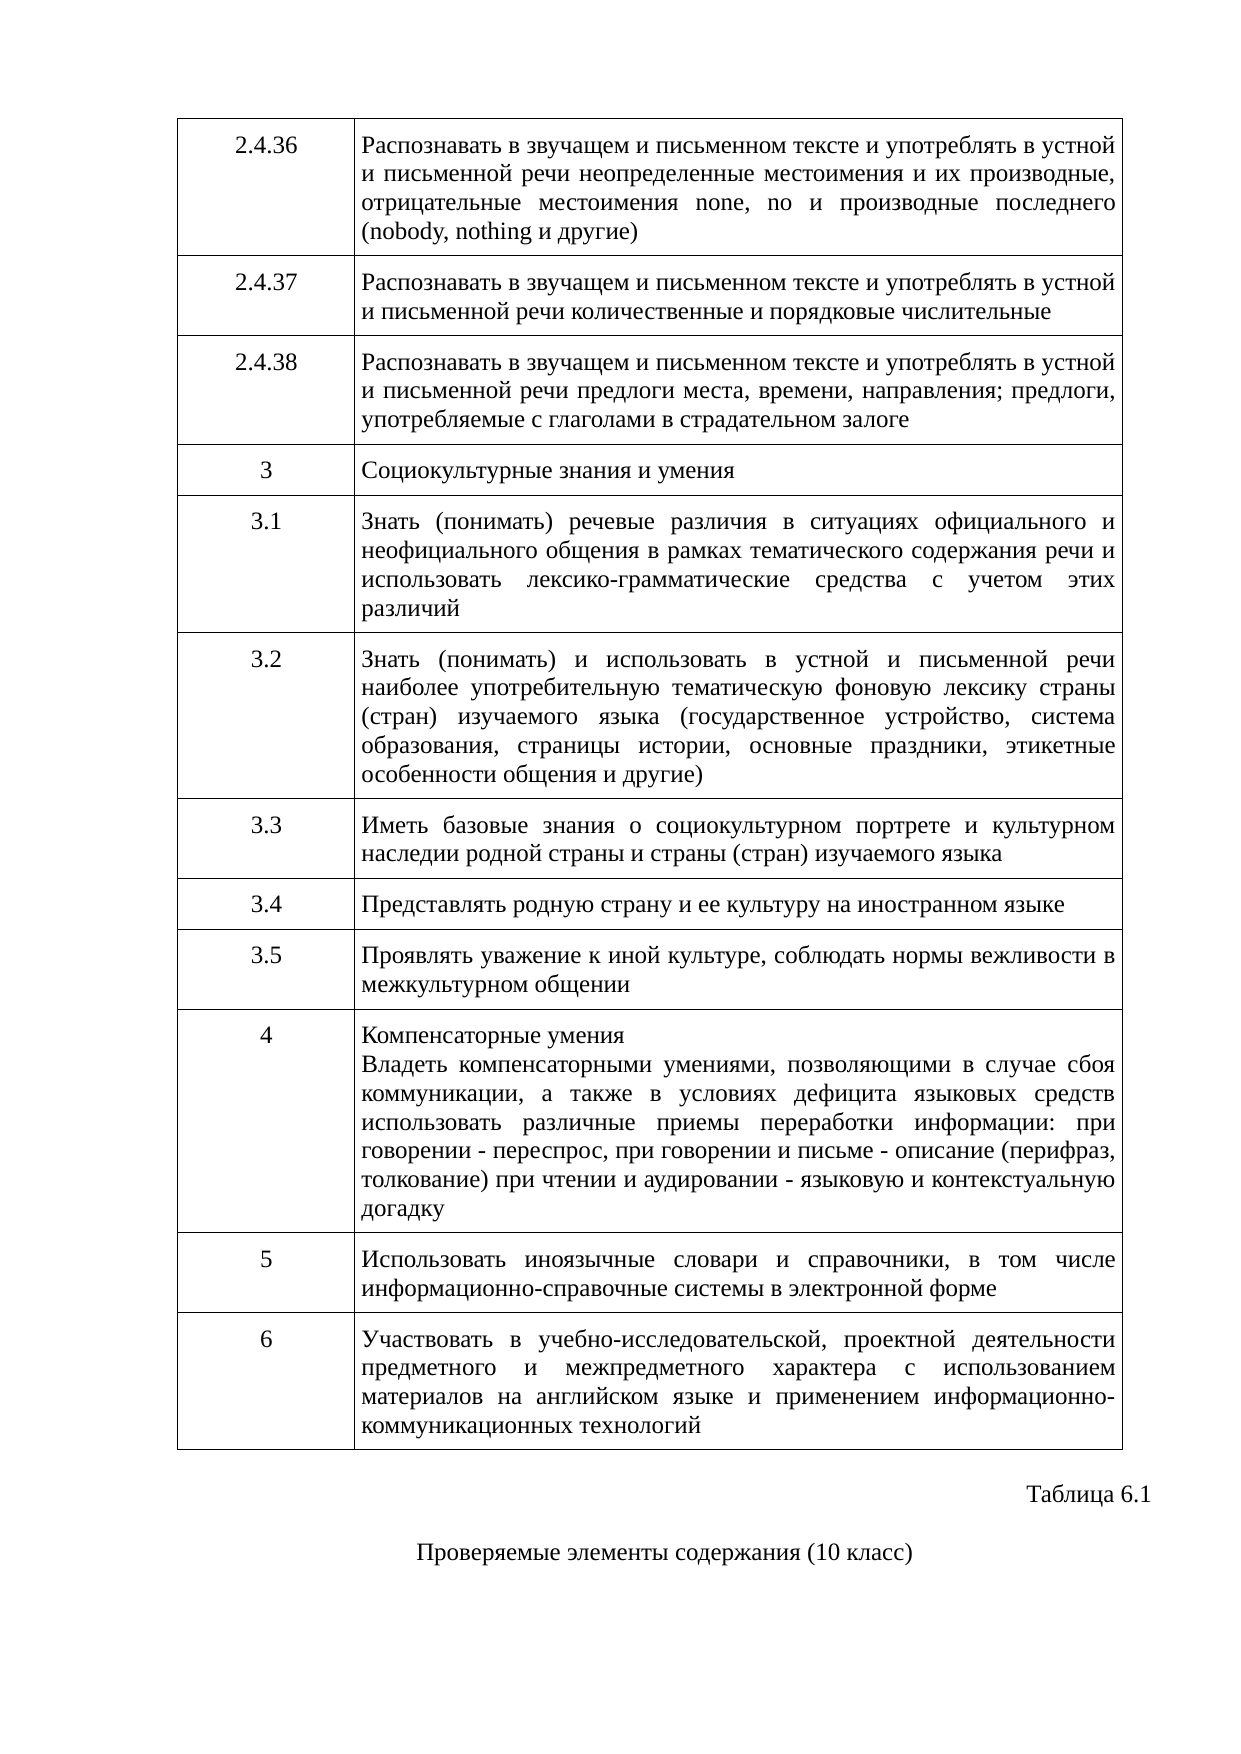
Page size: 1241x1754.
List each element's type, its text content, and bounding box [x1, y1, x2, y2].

table_cell Проявлять уважение к иной культуре, соблюдать нормы вежливости в межкультурном общении [355, 930, 1122, 1009]
table_cell 3 [178, 445, 354, 495]
table_cell 3.3 [178, 799, 354, 878]
table_cell Социокультурные знания и умения [355, 445, 1122, 495]
table_cell 2.4.36 [178, 119, 354, 255]
table_cell Иметь базовые знания о социокультурном портрете и культурном наследии родной страны и страны (стран) изучаемого языка [355, 799, 1122, 878]
table_cell Распознавать в звучащем и письменном тексте и употреблять в устной и письменной речи предлоги места, времени, направления; предлоги, употребляемые с глаголами в страдательном залоге [355, 336, 1122, 444]
table_cell 3.4 [178, 879, 354, 929]
table_cell 4 [178, 1010, 354, 1232]
text Таблица 6.1 [177, 1479, 1152, 1508]
table_cell 3.2 [178, 633, 354, 798]
table_cell 3.1 [178, 496, 354, 632]
table_cell 3.5 [178, 930, 354, 1009]
table_cell 2.4.37 [178, 256, 354, 335]
table_cell Распознавать в звучащем и письменном тексте и употреблять в устной и письменной речи неопределенные местоимения и их производные, отрицательные местоимения none, no и производные последнего (nobody, nothing и другие) [355, 119, 1122, 255]
table_cell Знать (понимать) и использовать в устной и письменной речи наиболее употребительную тематическую фоновую лексику страны (стран) изучаемого языка (государственное устройство, система образования, страницы истории, основные праздники, этикетные особенности общения и другие) [355, 633, 1122, 798]
table_cell 2.4.38 [178, 336, 354, 444]
text Проверяемые элементы содержания (10 класс) [177, 1537, 1152, 1565]
table_cell 6 [178, 1313, 354, 1449]
table_cell Знать (понимать) речевые различия в ситуациях официального и неофициального общения в рамках тематического содержания речи и использовать лексико-грамматические средства с учетом этих различий [355, 496, 1122, 632]
table_cell Компенсаторные умения Владеть компенсаторными умениями, позволяющими в случае сбоя коммуникации, а также в условиях дефицита языковых средств использовать различные приемы переработки информации: при говорении - переспрос, при говорении и письме - описание (перифраз, толкование) при чтении и аудировании - языковую и контекстуальную догадку [355, 1010, 1122, 1232]
table_cell Распознавать в звучащем и письменном тексте и употреблять в устной и письменной речи количественные и порядковые числительные [355, 256, 1122, 335]
table_cell 5 [178, 1233, 354, 1312]
table_cell Использовать иноязычные словари и справочники, в том числе информационно-справочные системы в электронной форме [355, 1233, 1122, 1312]
table_cell Представлять родную страну и ее культуру на иностранном языке [355, 879, 1122, 929]
table_cell Участвовать в учебно-исследовательской, проектной деятельности предметного и межпредметного характера с использованием материалов на английском языке и применением информационно-коммуникационных технологий [355, 1313, 1122, 1449]
